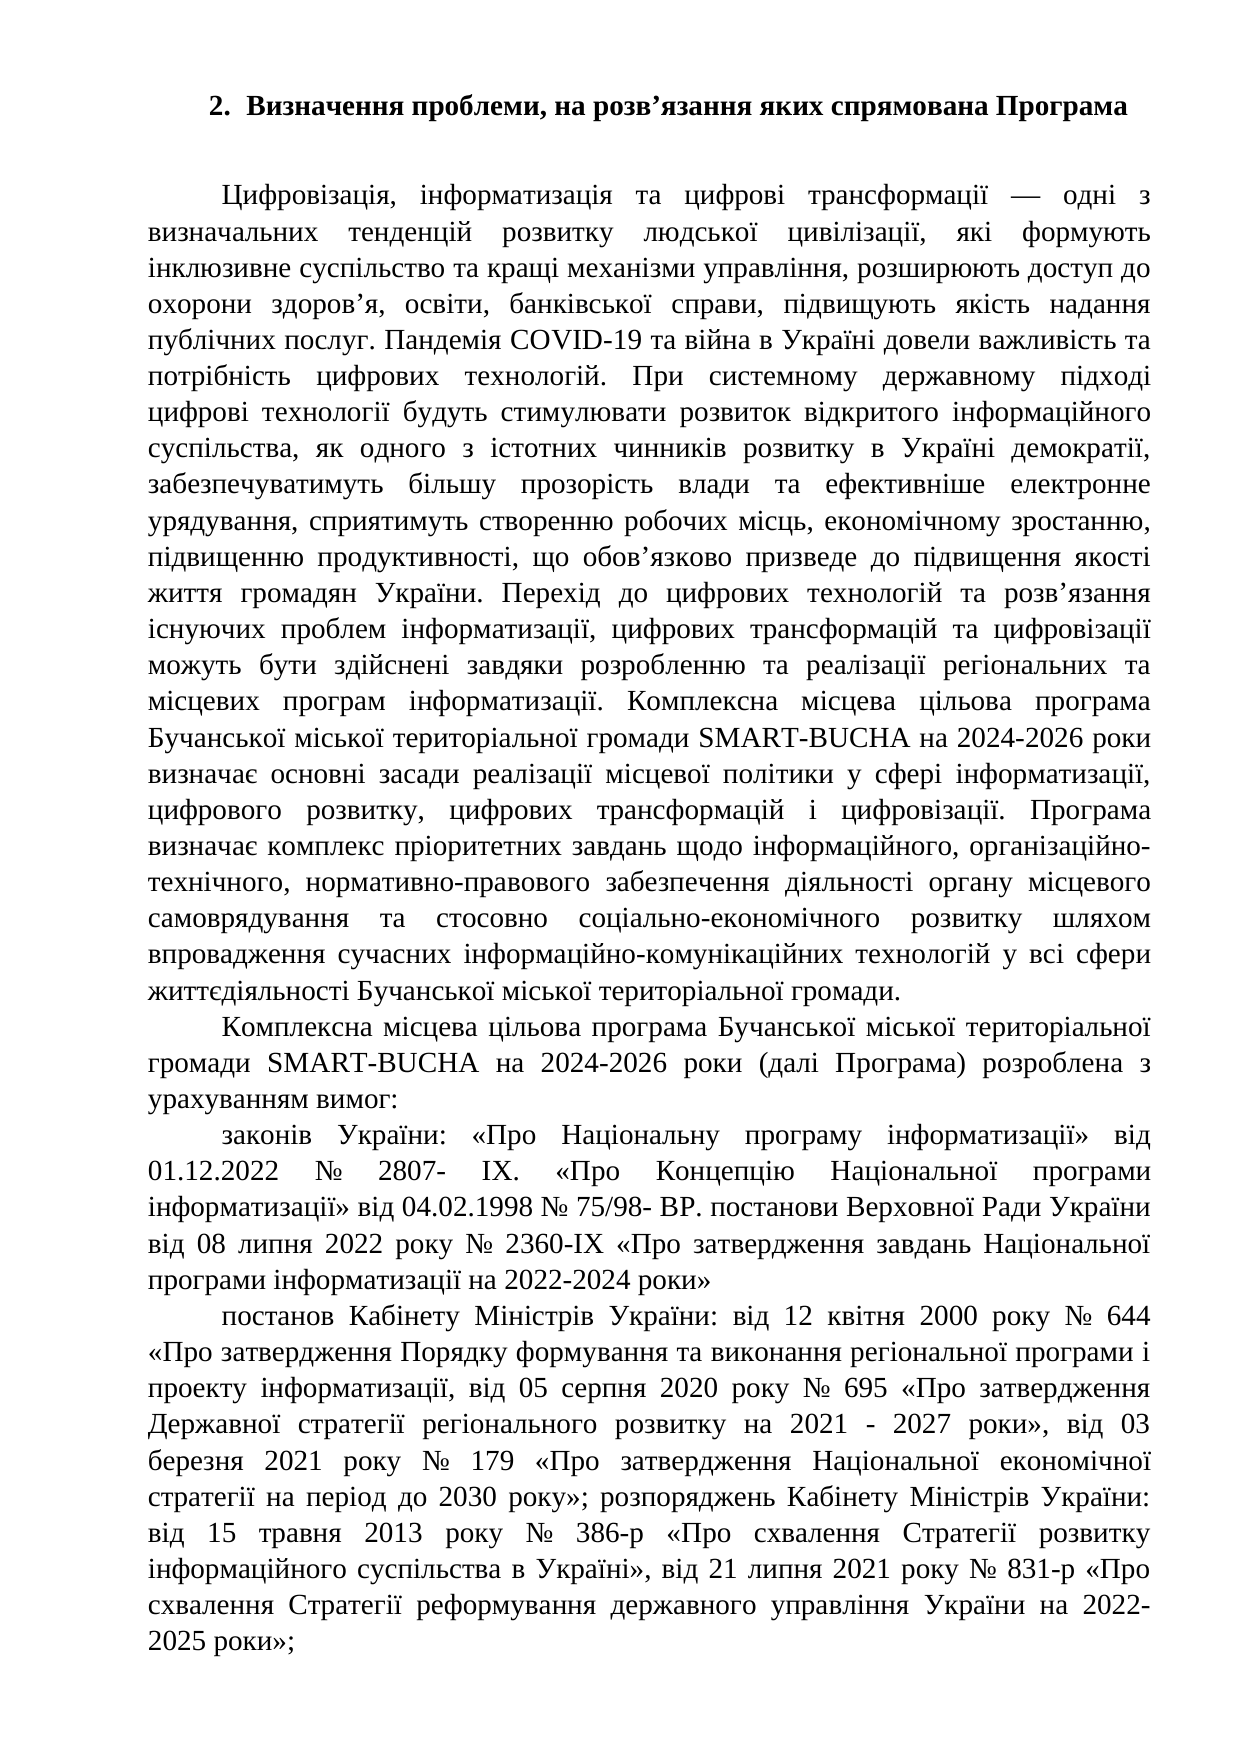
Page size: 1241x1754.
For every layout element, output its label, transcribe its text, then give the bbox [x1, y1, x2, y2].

text постанов Кабінету Міністрів України: від 12 квітня 2000 року № 644 «Про затвердження Порядку формування та виконання регіональної програми і проекту інформатизації, від 05 серпня 2020 року № 695 «Про затвердження Державної стратегії регіонального розвитку на 2021 - 2027 роки», від 03 березня 2021 року № 179 «Про затвердження Національної економічної стратегії на період до 2030 року»; розпоряджень Кабінету Міністрів України: від 15 травня 2013 року № 386-р «Про схвалення Стратегії розвитку інформаційного суспільства в Україні», від 21 липня 2021 року № 831-р «Про схвалення Стратегії реформування державного управління України на 2022-2025 роки»; [148, 1298, 1152, 1657]
list Визначення проблеми, на розв’язання яких спрямована Програма [185, 88, 1152, 122]
text Комплексна місцева цільова програма Бучанської міської територіальної громади SMART-BUCHA на 2024-2026 роки (далі Програма) розроблена з урахуванням вимог: [148, 1009, 1152, 1115]
text Цифровізація, інформатизація та цифрові трансформації — одні з визначальних тенденцій розвитку людської цивілізації, які формують інклюзивне суспільство та кращі механізми управління, розширюють доступ до охорони здоров’я, освіти, банківської справи, підвищують якість надання публічних послуг. Пандемія СОVID-19 та війна в Україні довели важливість та потрібність цифрових технологій. При системному державному підході цифрові технології будуть стимулювати розвиток відкритого інформаційного суспільства, як одного з істотних чинників розвитку в Україні демократії, забезпечуватимуть більшу прозорість влади та ефективніше електронне урядування, сприятимуть створенню робочих місць, економічному зростанню, підвищенню продуктивності, що обов’язково призведе до підвищення якості життя громадян України. Перехід до цифрових технологій та розв’язання існуючих проблем інформатизації, цифрових трансформацій та цифровізації можуть бути здійснені завдяки розробленню та реалізації регіональних та місцевих програм інформатизації. Комплексна місцева цільова програма Бучанської міської територіальної громади SMART-BUCHA на 2024-2026 роки визначає основні засади реалізації місцевої політики у сфері інформатизації, цифрового розвитку, цифрових трансформацій і цифровізації. Програма визначає комплекс пріоритетних завдань щодо інформаційного, організаційно-технічного, нормативно-правового забезпечення діяльності органу місцевого самоврядування та стосовно соціально-економічного розвитку шляхом впровадження сучасних інформаційно-комунікаційних технологій у всі сфери життєдіяльності Бучанської міської територіальної громади. [148, 177, 1152, 1006]
text законів України: «Про Національну програму інформатизації» від 01.12.2022 № 2807- IX. «Про Концепцію Національної програми інформатизації» від 04.02.1998 № 75/98- ВР. постанови Верховної Ради України від 08 липня 2022 року № 2360-ІХ «Про затвердження завдань Національної програми інформатизації на 2022-2024 роки» [148, 1117, 1152, 1295]
